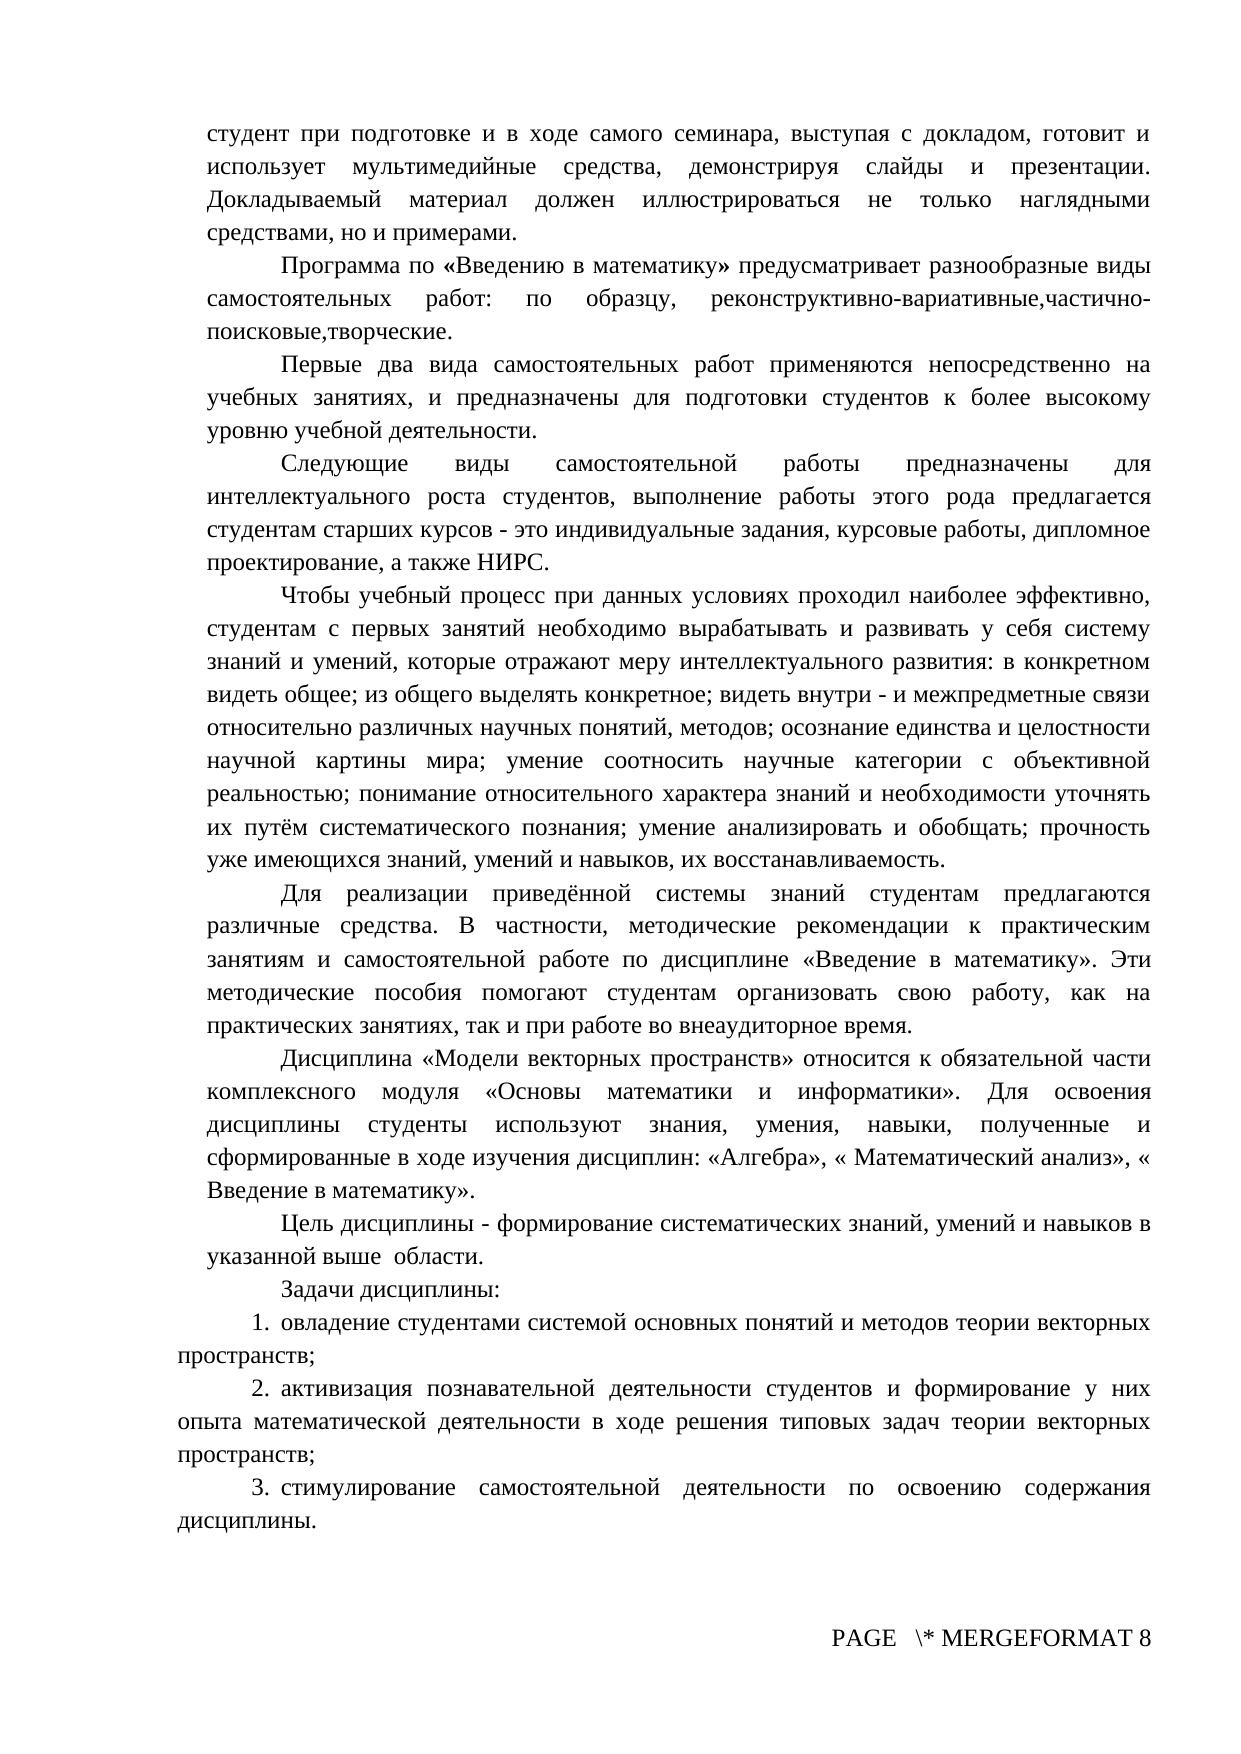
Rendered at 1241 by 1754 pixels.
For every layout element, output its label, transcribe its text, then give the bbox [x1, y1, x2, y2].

text Задачи дисциплины: [207, 1274, 1152, 1303]
text Следующие виды самостоятельной работы предназначены для интеллектуального роста студентов, выполнение работы этого рода предлагается студентам старших курсов - это индивидуальные задания, курсовые работы, дипломное проектирование, а также НИРС. [207, 448, 1152, 576]
text Для реализации приведённой системы знаний студентам предлагаются различные средства. В частности, методические рекомендации к практическим занятиям и самостоятельной работе по дисциплине «Введение в математику». Эти методические пособия помогают студентам организовать свою работу, как на практических занятиях, так и при работе во внеаудиторное время. [207, 878, 1152, 1038]
list овладение студентами системой основных понятий и методов теории векторных пространств; [177, 1307, 1152, 1369]
text Первые два вида самостоятельных работ применяются непосредственно на учебных занятиях, и предназначены для подготовки студентов к более высокому уровню учебной деятельности. [207, 349, 1152, 444]
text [207, 118, 1152, 246]
text Цель дисциплины - формирование систематических знаний, умений и навыков в указанной выше области. [207, 1208, 1152, 1269]
text Чтобы учебный процесс при данных условиях проходил наиболее эффективно, студентам с первых занятий необходимо вырабатывать и развивать у себя систему знаний и умений, которые отражают меру интеллектуального развития: в конкретном видеть общее; из общего выделять конкретное; видеть внутри - и межпредметные связи относительно различных научных понятий, методов; осознание единства и целостности научной картины мира; умение соотносить научные категории с объективной реальностью; понимание относительного характера знаний и необходимости уточнять их путём систематического познания; умение анализировать и обобщать; прочность уже имеющихся знаний, умений и навыков, их восстанавливаемость. [207, 580, 1152, 873]
text Дисциплина «Модели векторных пространств» относится к обязательной части комплексного модуля «Основы математики и информатики». Для освоения дисциплины студенты используют знания, умения, навыки, полученные и сформированные в ходе изучения дисциплин: «Алгебра», « Математический анализ», « Введение в математику». [207, 1043, 1152, 1203]
text Программа по «Введению в математику» предусматривает разнообразные виды самостоятельных работ: по образцу, реконструктивно-вариативные,частично-поисковые,творческие. [207, 250, 1152, 345]
list стимулирование самостоятельной деятельности по освоению содержания дисциплины. [177, 1472, 1152, 1534]
list активизация познавательной деятельности студентов и формирование у них опыта математической деятельности в ходе решения типовых задач теории векторных пространств; [177, 1373, 1152, 1468]
